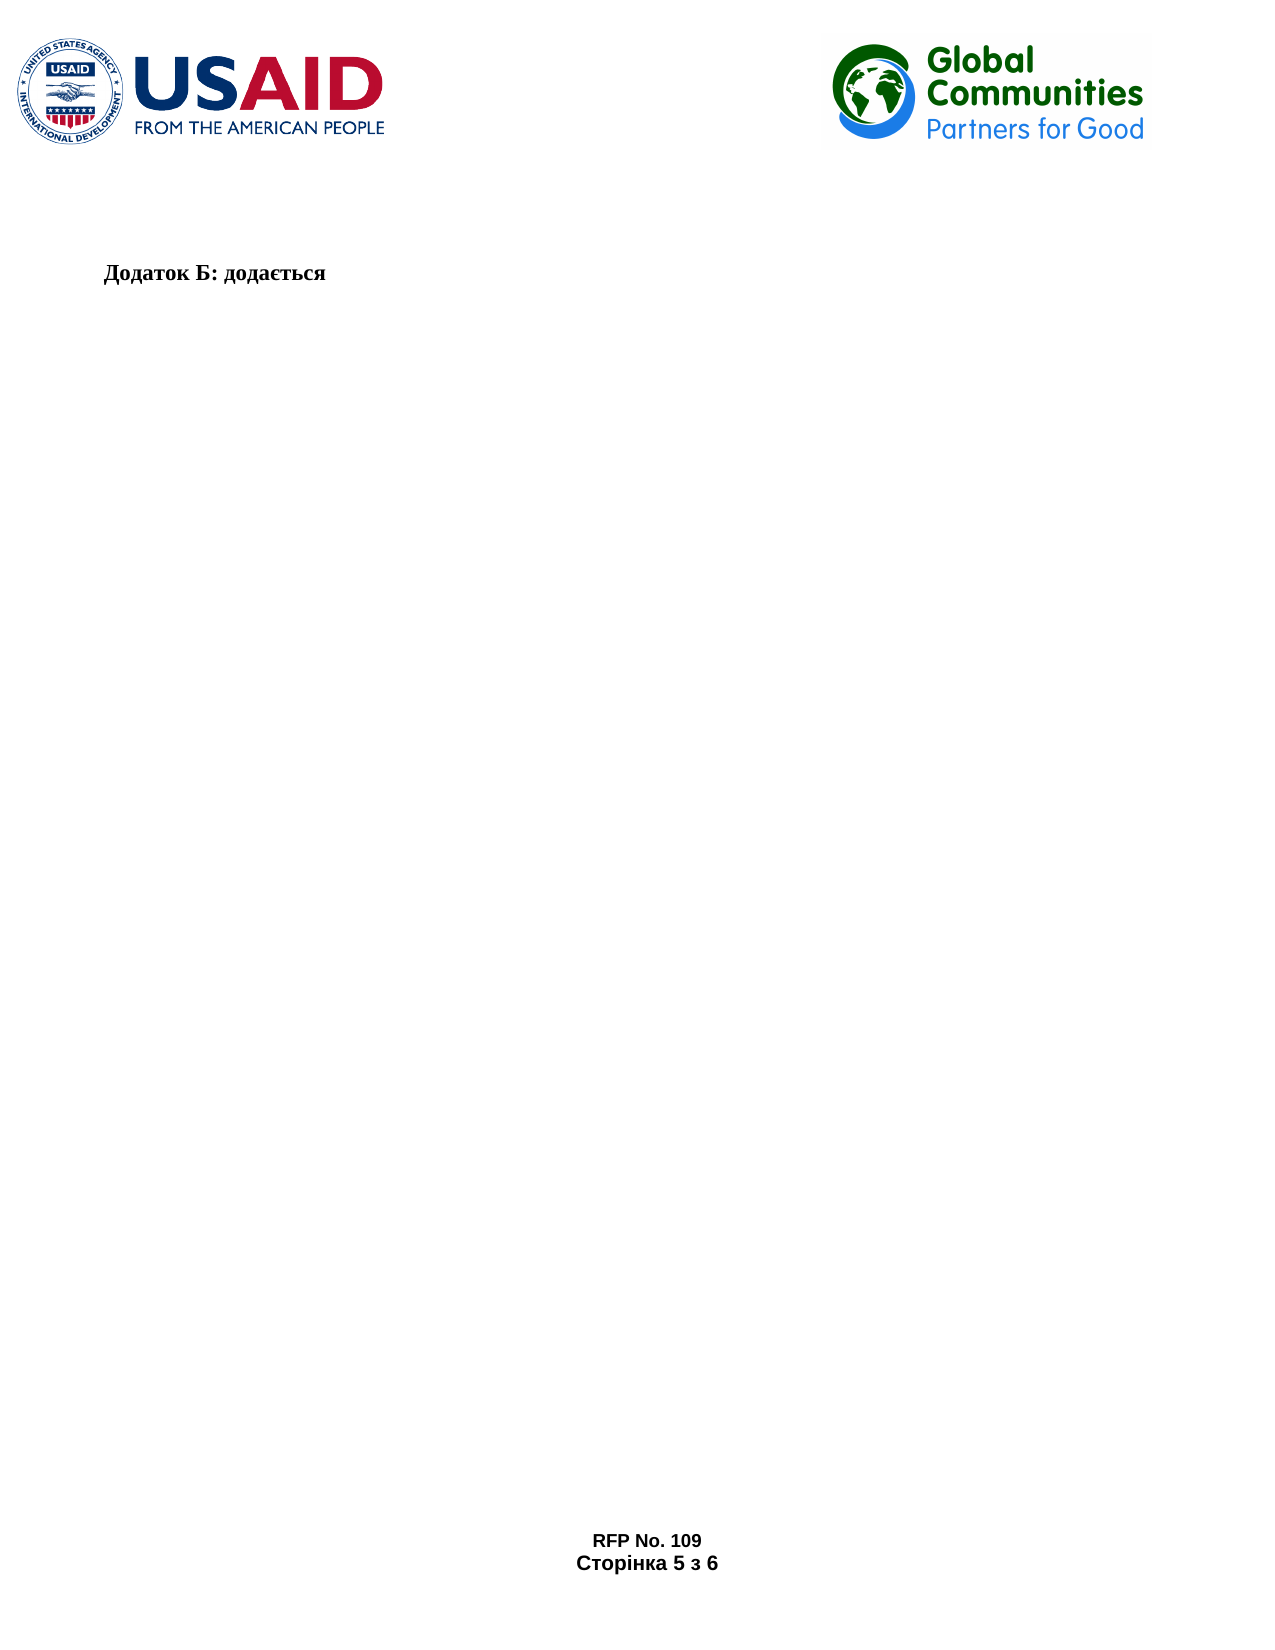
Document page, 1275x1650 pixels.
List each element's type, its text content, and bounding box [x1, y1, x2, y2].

picture [4, 17, 390, 161]
text Додаток Б: додається [103, 259, 1191, 285]
picture [821, 33, 1153, 150]
